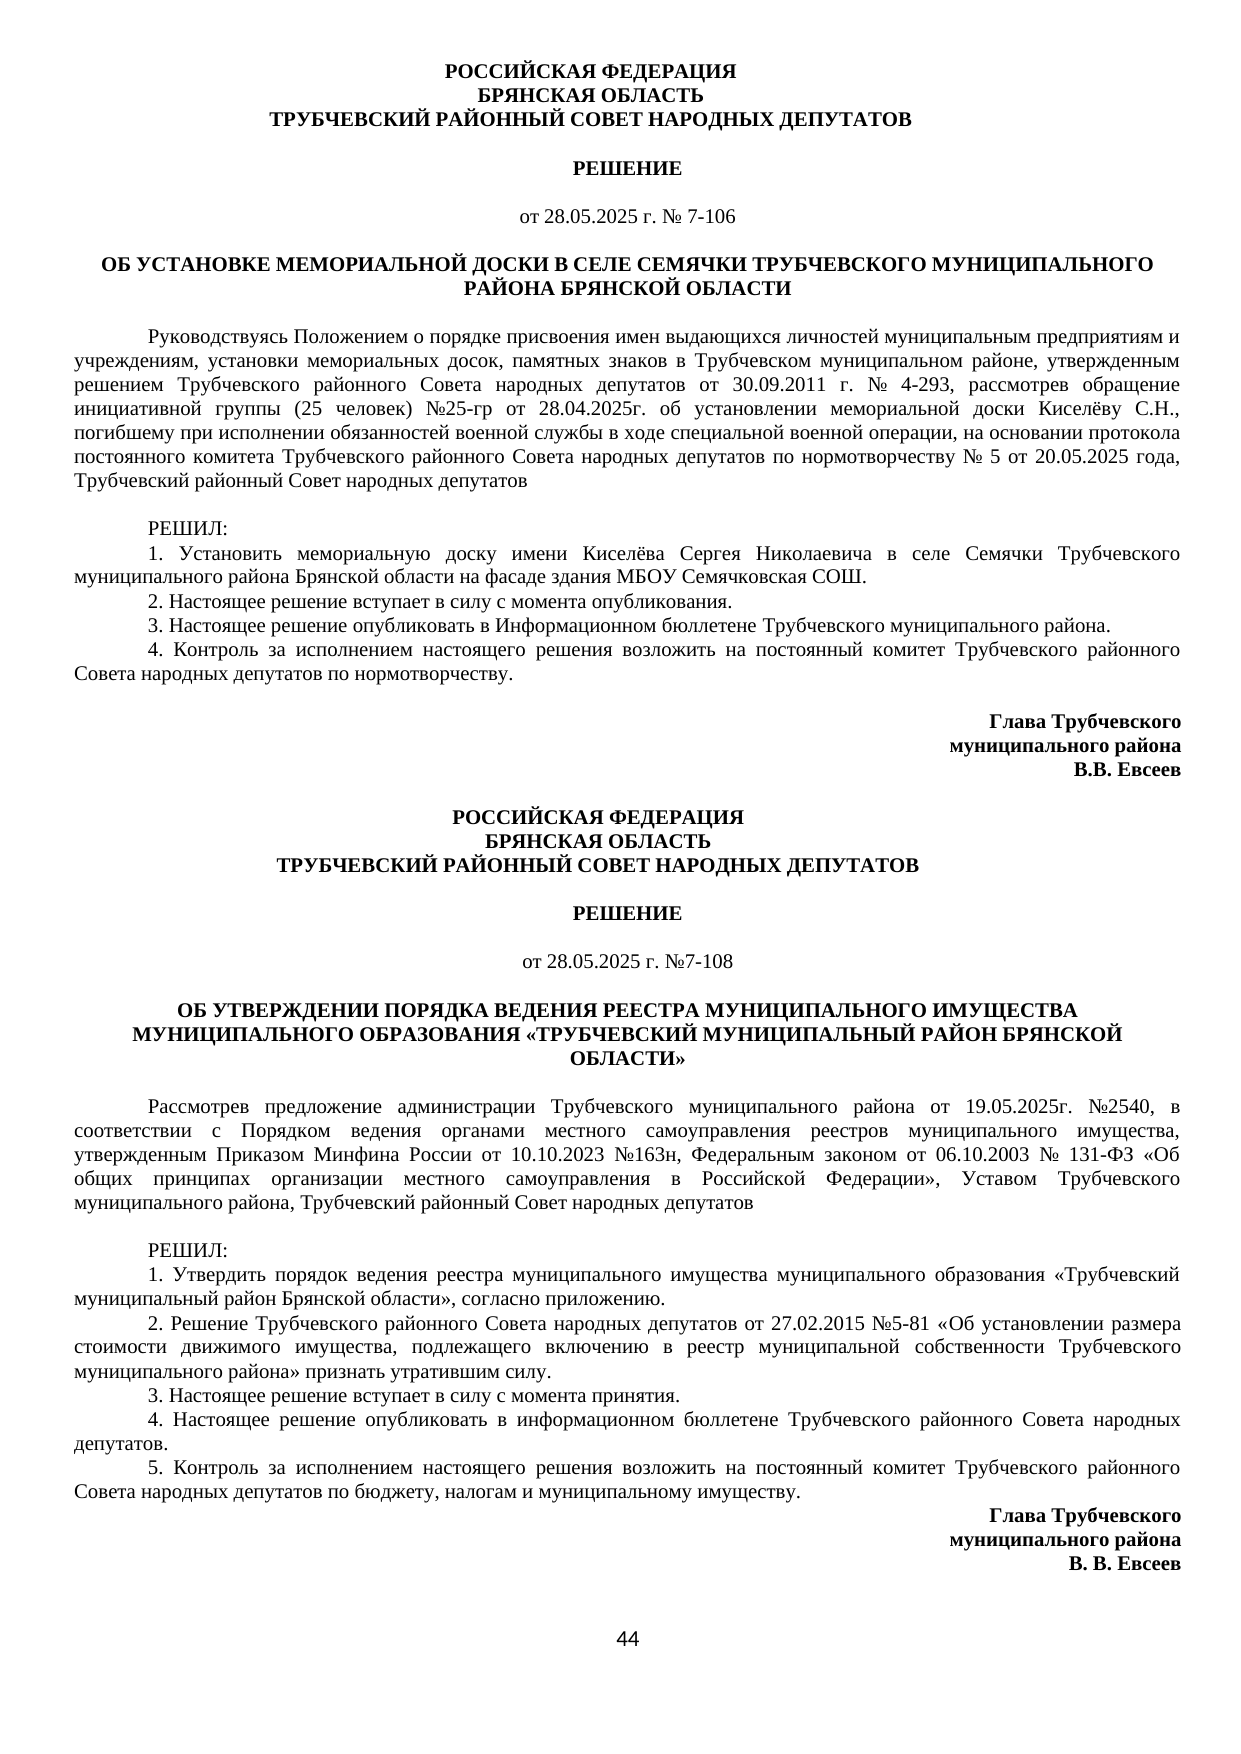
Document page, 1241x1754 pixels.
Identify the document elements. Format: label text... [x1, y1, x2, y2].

text ОБ УСТАНОВКЕ МЕМОРИАЛЬНОЙ ДОСКИ В СЕЛЕ СЕМЯЧКИ ТРУБЧЕВСКОГО МУНИЦИПАЛЬНОГО РАЙОНА БРЯНСКОЙ ОБЛАСТИ [74, 252, 1181, 300]
text РЕШИЛ: [74, 1238, 1181, 1262]
text от 28.05.2025 г. №7-108 [74, 949, 1181, 973]
text БРЯНСКАЯ ОБЛАСТЬ [0, 83, 1181, 107]
text Глава Трубчевского [74, 1503, 1181, 1527]
text РОССИЙСКАЯ ФЕДЕРАЦИЯ [15, 805, 1181, 829]
text 4. Настоящее решение опубликовать в информационном бюллетене Трубчевского районного Совета народных депутатов. [74, 1407, 1181, 1455]
text ТРУБЧЕВСКИЙ РАЙОННЫЙ СОВЕТ НАРОДНЫХ ДЕПУТАТОВ [15, 853, 1181, 877]
text 1. Утвердить порядок ведения реестра муниципального имущества муниципального образования «Трубчевский муниципальный район Брянской области», согласно приложению. [74, 1262, 1181, 1310]
text 2. Настоящее решение вступает в силу с момента опубликования. [74, 588, 1181, 613]
text муниципального района [74, 1527, 1181, 1551]
text БРЯНСКАЯ ОБЛАСТЬ [15, 829, 1181, 853]
title Глава Трубчевского [74, 709, 1181, 733]
text РЕШЕНИЕ [74, 155, 1181, 179]
text В. В. Евсеев [74, 1551, 1181, 1575]
title В.В. Евсеев [74, 757, 1181, 781]
title РЕШИЛ: [74, 516, 1181, 540]
text ТРУБЧЕВСКИЙ РАЙОННЫЙ СОВЕТ НАРОДНЫХ ДЕПУТАТОВ [0, 107, 1181, 131]
text 3. Настоящее решение вступает в силу с момента принятия. [74, 1383, 1181, 1407]
text 5. Контроль за исполнением настоящего решения возложить на постоянный комитет Трубчевского районного Совета народных депутатов по бюджету, налогам и муниципальному имуществу. [74, 1455, 1181, 1503]
text РЕШЕНИЕ [74, 901, 1181, 925]
text от 28.05.2025 г. № 7-106 [74, 203, 1181, 228]
title 1. Установить мемориальную доску имени Киселёва Сергея Николаевича в селе Семячки Трубчевского муниципального района Брянской области на фасаде здания МБОУ Семячковская СОШ. [74, 540, 1181, 588]
title муниципального района [74, 733, 1181, 757]
text 3. Настоящее решение опубликовать в Информационном бюллетене Трубчевского муниципального района. [74, 613, 1181, 637]
text РОССИЙСКАЯ ФЕДЕРАЦИЯ [0, 59, 1181, 83]
title 4. Контроль за исполнением настоящего решения возложить на постоянный комитет Трубчевского районного Совета народных депутатов по нормотворчеству. [74, 637, 1181, 685]
text 2. Решение Трубчевского районного Совета народных депутатов от 27.02.2015 №5-81 «Об установлении размера стоимости движимого имущества, подлежащего включению в реестр муниципальной собственности Трубчевского муниципального района» признать утратившим силу. [74, 1310, 1181, 1383]
text ОБ УТВЕРЖДЕНИИ ПОРЯДКА ВЕДЕНИЯ РЕЕСТРА МУНИЦИПАЛЬНОГО ИМУЩЕСТВА МУНИЦИПАЛЬНОГО ОБРАЗОВАНИЯ «ТРУБЧЕВСКИЙ МУНИЦИПАЛЬНЫЙ РАЙОН БРЯНСКОЙ ОБЛАСТИ» [74, 998, 1181, 1070]
title Руководствуясь Положением о порядке присвоения имен выдающихся личностей муниципальным предприятиям и учреждениям, установки мемориальных досок, памятных знаков в Трубчевском муниципальном районе, утвержденным решением Трубчевского районного Совета народных депутатов от 30.09.2011 г. № 4-293, рассмотрев обращение инициативной группы (25 человек) №25-гр от 28.04.2025г. об установлении мемориальной доски Киселёву С.Н., погибшему при исполнении обязанностей военной службы в ходе специальной военной операции, на основании протокола постоянного комитета Трубчевского районного Совета народных депутатов по нормотворчеству № 5 от 20.05.2025 года, Трубчевский районный Совет народных депутатов [74, 324, 1181, 492]
text Рассмотрев предложение администрации Трубчевского муниципального района от 19.05.2025г. №2540, в соответствии с Порядком ведения органами местного самоуправления реестров муниципального имущества, утвержденным Приказом Минфина России от 10.10.2023 №163н, Федеральным законом от 06.10.2003 № 131-ФЗ «Об общих принципах организации местного самоуправления в Российской Федерации», Уставом Трубчевского муниципального района, Трубчевский районный Совет народных депутатов [74, 1094, 1181, 1214]
